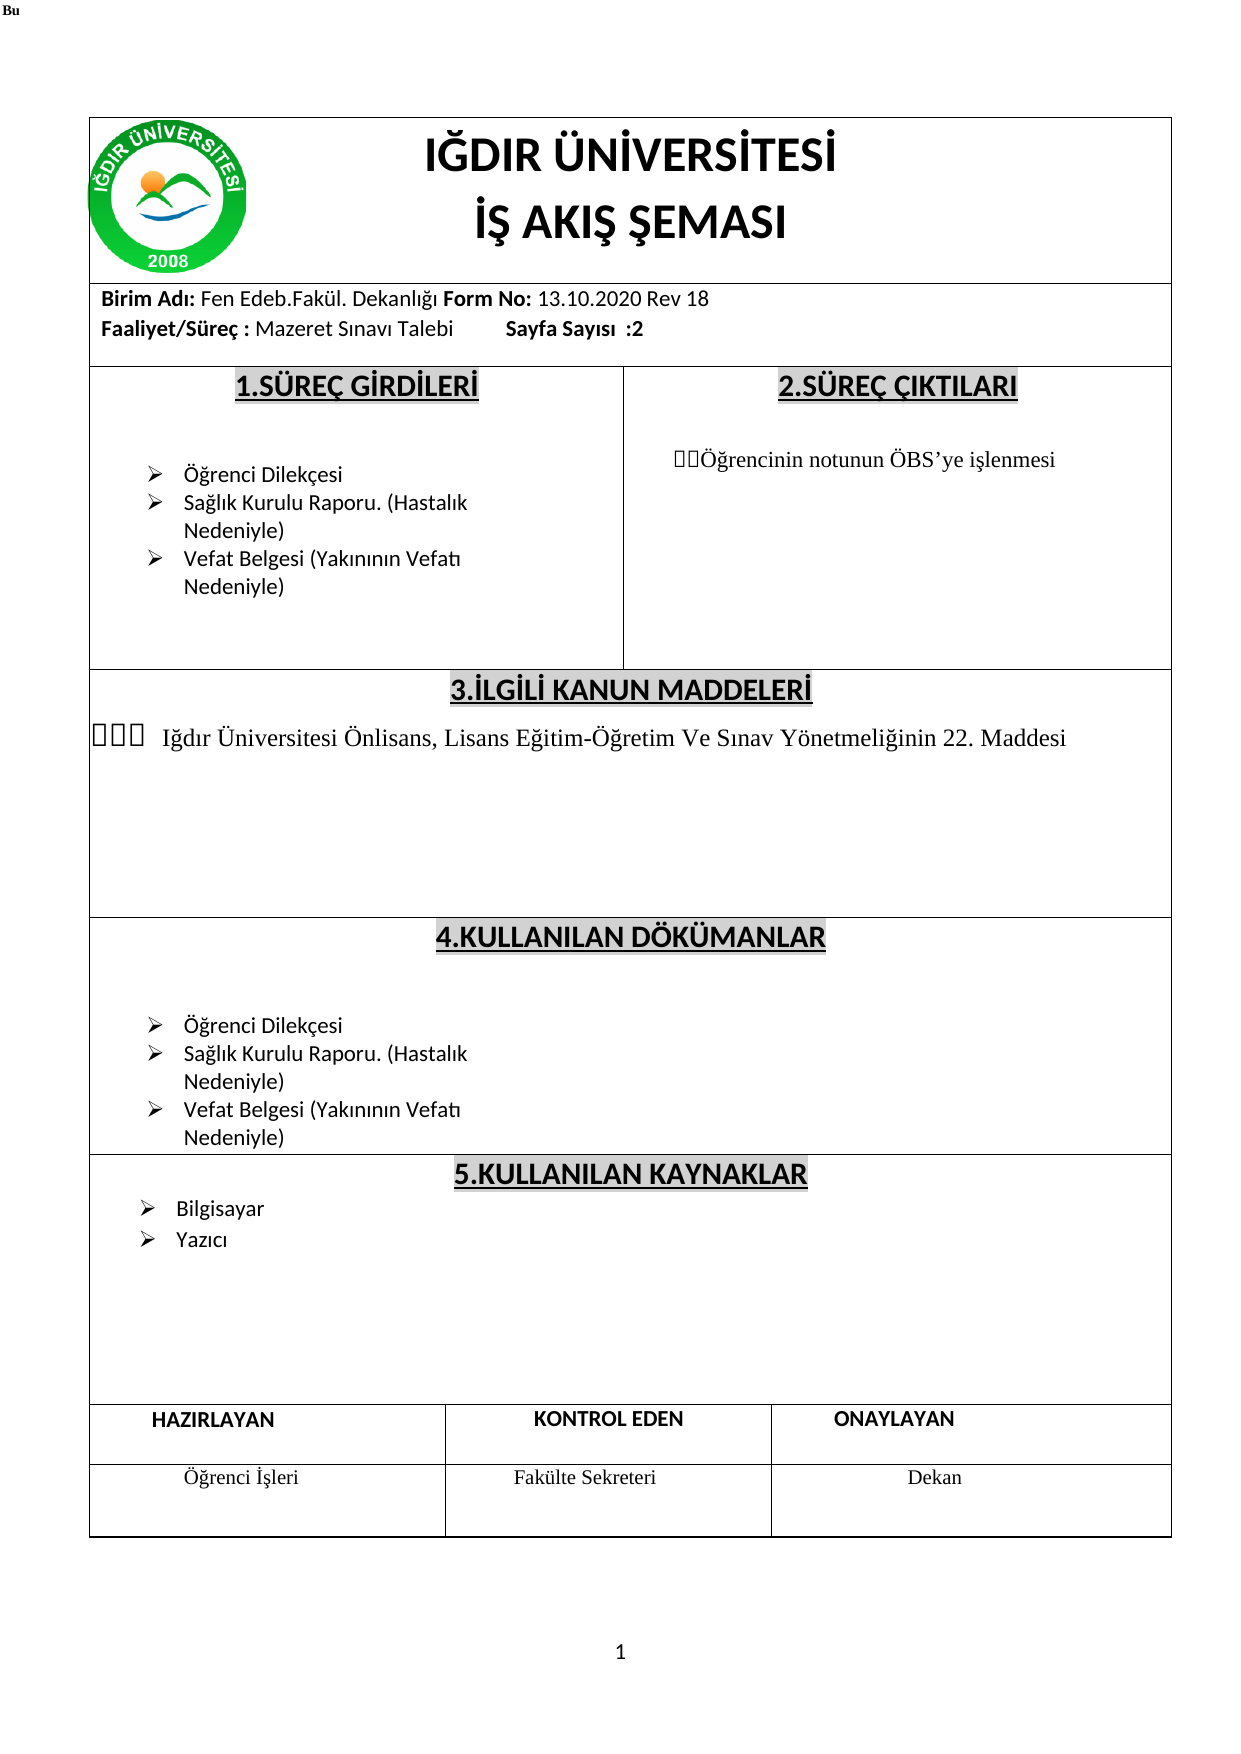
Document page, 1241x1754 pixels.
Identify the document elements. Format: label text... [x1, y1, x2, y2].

table_cell HAZIRLAYAN [90, 1405, 445, 1463]
table_cell 3.İLGİLİ KANUN MADDELERİ  Iğdır Üniversitesi Önlisans, Lisans Eğitim-Öğretim Ve Sınav Yönetmeliğinin 22. Maddesi [90, 670, 1171, 917]
table_cell Öğrenci İşleri [90, 1465, 445, 1536]
table_cell 4.KULLANILAN DÖKÜMANLAR [90, 918, 1171, 1154]
table_cell Dekan [772, 1465, 1171, 1536]
title 1 [39, 1637, 1201, 1665]
table_cell Birim Adı: Fen Edeb.Fakül. Dekanlığı Form No: 13.10.2020 Rev 18 Faaliyet/Süreç : Mazeret Sınavı Talebi Sayfa Sayısı :2 [90, 284, 1171, 366]
table_cell KONTROL EDEN [446, 1405, 771, 1463]
table_cell Fakülte Sekreteri [446, 1465, 771, 1536]
table_cell 2.SÜREÇ ÇIKTILARI Öğrencinin notunun ÖBS’ye işlenmesi [624, 367, 1171, 669]
table_cell 1.SÜREÇ GİRDİLERİ [90, 367, 623, 669]
table_cell ONAYLAYAN [772, 1405, 1171, 1463]
table_header IĞDIR ÜNİVERSİTESİ İŞ AKIŞ ŞEMASI [90, 118, 1171, 283]
table_cell 5.KULLANILAN KAYNAKLAR Bilgisayar Yazıcı [90, 1155, 1171, 1404]
